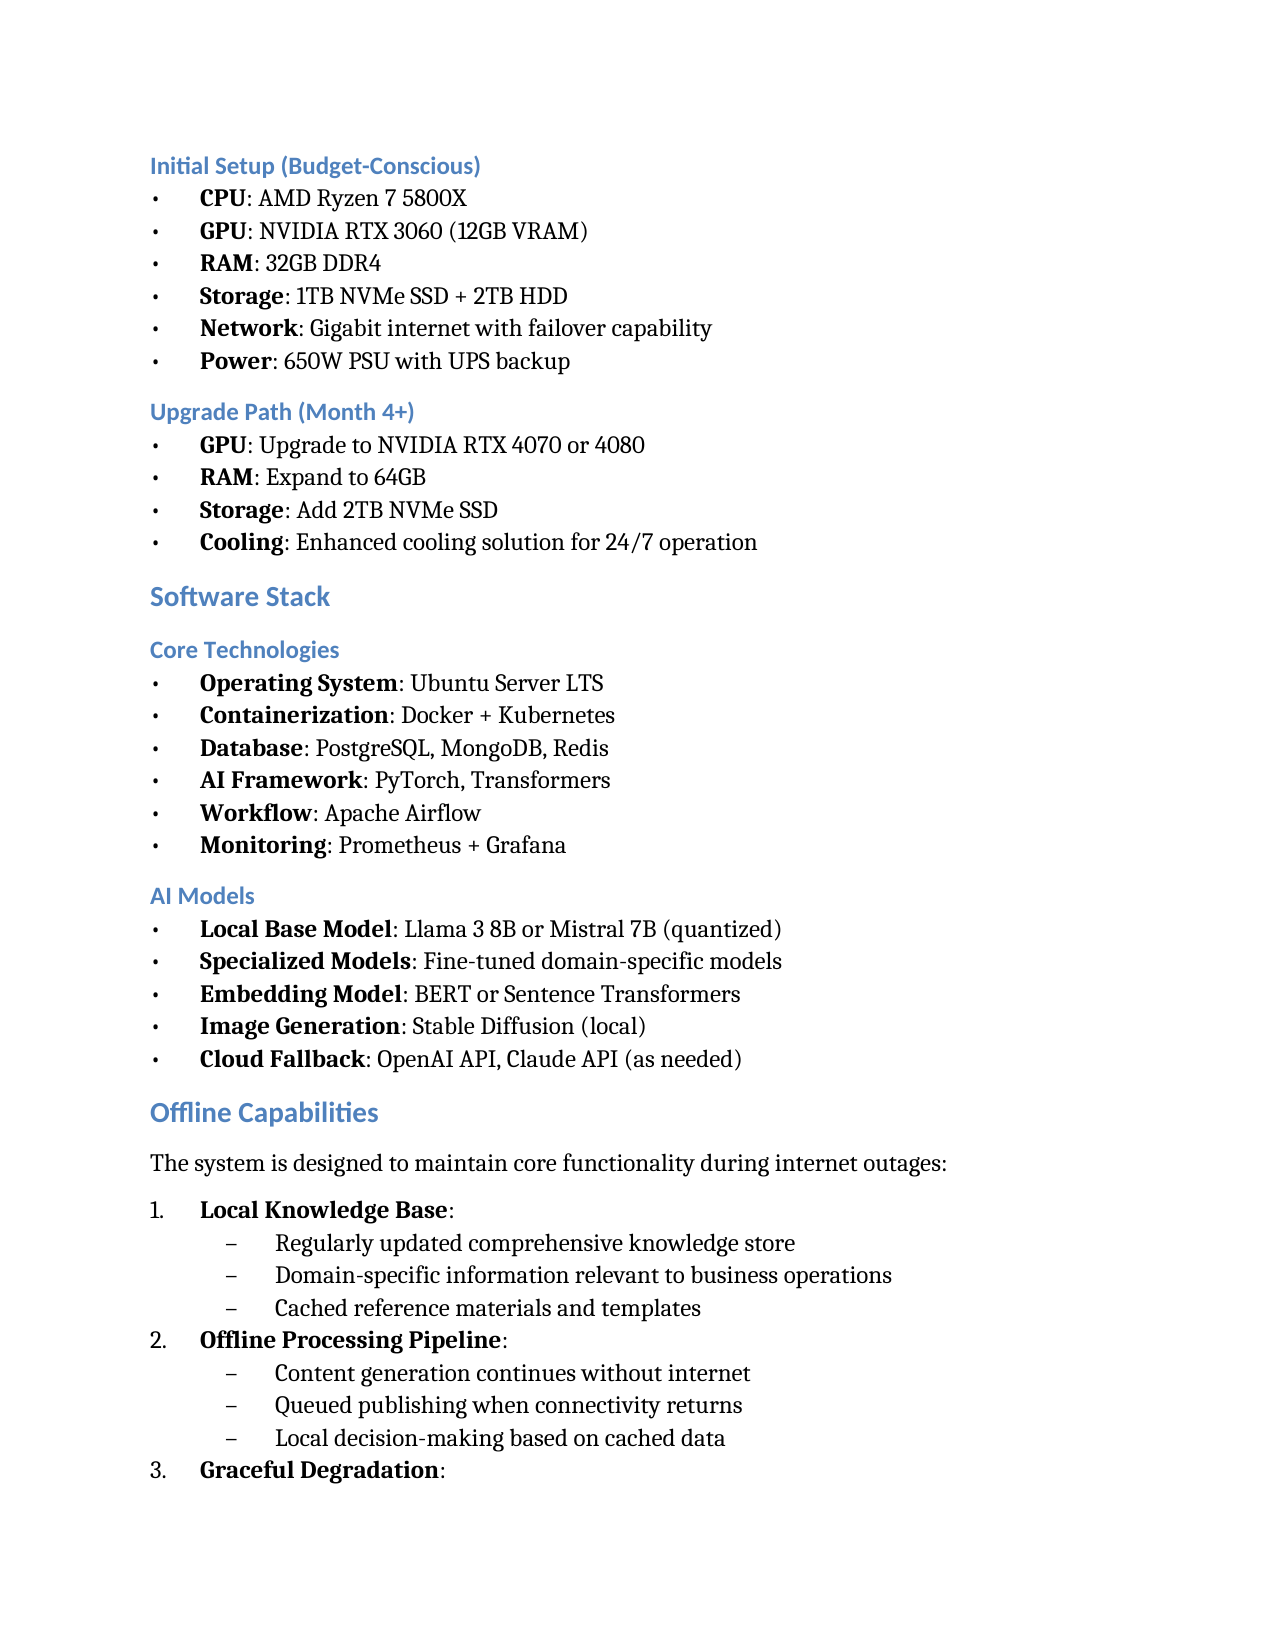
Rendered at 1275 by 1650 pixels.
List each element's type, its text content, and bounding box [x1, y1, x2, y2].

list Containerization: Docker + Kubernetes [150, 701, 1125, 730]
list GPU: Upgrade to NVIDIA RTX 4070 or 4080 [150, 431, 1125, 459]
list Regularly updated comprehensive knowledge store [225, 1229, 1125, 1257]
list Content generation continues without internet [225, 1359, 1125, 1387]
subtitle Software Stack [150, 578, 1125, 613]
list GPU: NVIDIA RTX 3060 (12GB VRAM) [150, 217, 1125, 246]
list Storage: 1TB NVMe SSD + 2TB HDD [150, 282, 1125, 311]
list Cached reference materials and templates [225, 1294, 1125, 1322]
subtitle AI Models [150, 881, 1125, 911]
list Local decision-making based on cached data [225, 1424, 1125, 1452]
list RAM: Expand to 64GB [150, 463, 1125, 492]
text The system is designed to maintain core functionality during internet outages: [150, 1149, 1125, 1177]
subtitle Initial Setup (Budget-Conscious) [150, 150, 1125, 181]
list Cloud Fallback: OpenAI API, Claude API (as needed) [150, 1045, 1125, 1073]
list Embedding Model: BERT or Sentence Transformers [150, 980, 1125, 1008]
list Network: Gigabit internet with failover capability [150, 314, 1125, 343]
list Local Knowledge Base: [150, 1196, 1125, 1225]
list Database: PostgreSQL, MongoDB, Redis [150, 733, 1125, 762]
subtitle Upgrade Path (Month 4+) [150, 396, 1125, 427]
subtitle Core Technologies [150, 634, 1125, 665]
list AI Framework: PyTorch, Transformers [150, 766, 1125, 795]
list Queued publishing when connectivity returns [225, 1391, 1125, 1420]
list Operating System: Ubuntu Server LTS [150, 668, 1125, 697]
list Power: 650W PSU with UPS backup [150, 347, 1125, 376]
list Graceful Degradation: [150, 1456, 1125, 1485]
list Monitoring: Prometheus + Grafana [150, 831, 1125, 860]
list RAM: 32GB DDR4 [150, 249, 1125, 278]
list Local Base Model: Llama 3 8B or Mistral 7B (quantized) [150, 915, 1125, 943]
list CPU: AMD Ryzen 7 5800X [150, 184, 1125, 213]
list Specialized Models: Fine-tuned domain-specific models [150, 947, 1125, 976]
list Offline Processing Pipeline: [150, 1326, 1125, 1355]
list Cooling: Enhanced cooling solution for 24/7 operation [150, 528, 1125, 557]
list Image Generation: Stable Diffusion (local) [150, 1012, 1125, 1041]
list Storage: Add 2TB NVMe SSD [150, 496, 1125, 524]
list Domain-specific information relevant to business operations [225, 1261, 1125, 1290]
list Workflow: Apache Airflow [150, 798, 1125, 827]
subtitle Offline Capabilities [150, 1094, 1125, 1130]
